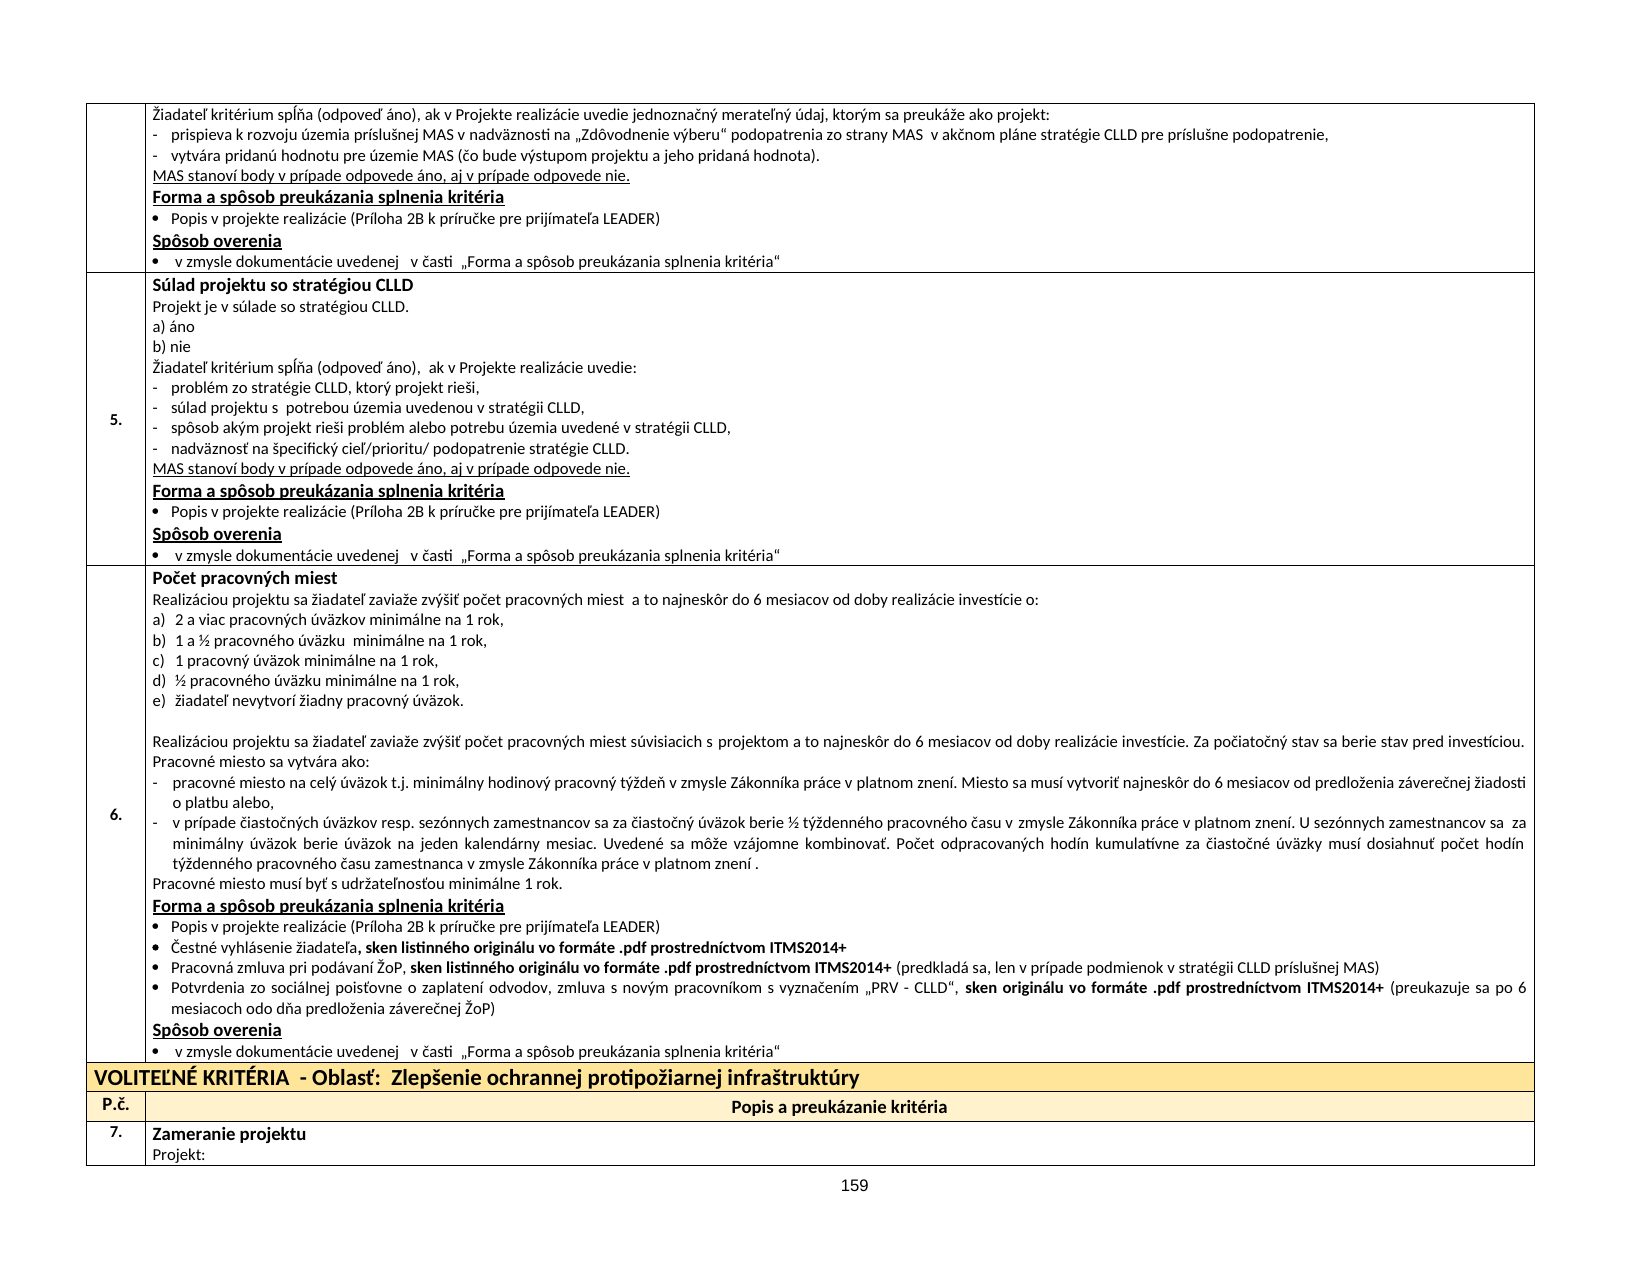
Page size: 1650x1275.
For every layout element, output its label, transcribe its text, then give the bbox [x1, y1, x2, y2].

table_cell 7. [87, 1122, 145, 1165]
table_cell Počet pracovných miest Realizáciou projektu sa žiadateľ zaviaže zvýšiť počet pracovných miest a to najneskôr do 6 mesiacov od doby realizácie investície o: 2 a viac pracovných úväzkov minimálne na 1 rok, 1 a ½ pracovného úväzku minimálne na 1 rok, 1 pracovný úväzok minimálne na 1 rok, ½ pracovného úväzku minimálne na 1 rok, žiadateľ nevytvorí žiadny pracovný úväzok. Realizáciou projektu sa žiadateľ zaviaže zvýšiť počet pracovných miest súvisiacich s projektom a to najneskôr do 6 mesiacov od doby realizácie investície. Za počiatočný stav sa berie stav pred investíciou. Pracovné miesto sa vytvára ako: pracovné miesto na celý úväzok t.j. minimálny hodinový pracovný týždeň v zmysle Zákonníka práce v platnom znení. Miesto sa musí vytvoriť najneskôr do 6 mesiacov od predloženia záverečnej žiadosti o platbu alebo, v prípade čiastočných úväzkov resp. sezónnych zamestnancov sa za čiastočný úväzok berie ½ týždenného pracovného času v zmysle Zákonníka práce v platnom znení. U sezónnych zamestnancov sa za minimálny úväzok berie úväzok na jeden kalendárny mesiac. Uvedené sa môže vzájomne kombinovať. Počet odpracovaných hodín kumulatívne za čiastočné úväzky musí dosiahnuť počet hodín týždenného pracovného času zamestnanca v zmysle Zákonníka práce v platnom znení . Pracovné miesto musí byť s udržateľnosťou minimálne 1 rok. Forma a spôsob preukázania splnenia kritéria Popis v projekte realizácie (Príloha 2B k príručke pre prijímateľa LEADER) Čestné vyhlásenie žiadateľa, sken listinného originálu vo formáte .pdf prostredníctvom ITMS2014+ Pracovná zmluva pri podávaní ŽoP, sken listinného originálu vo formáte .pdf prostredníctvom ITMS2014+ (predkladá sa, len v prípade podmienok v stratégii CLLD príslušnej MAS) Potvrdenia zo sociálnej poisťovne o zaplatení odvodov, zmluva s novým pracovníkom s vyznačením „PRV - CLLD“, sken originálu vo formáte .pdf prostredníctvom ITMS2014+ (preukazuje sa po 6 mesiacoch odo dňa predloženia záverečnej ŽoP) Spôsob overenia v zmysle dokumentácie uvedenej v časti „Forma a spôsob preukázania splnenia kritéria“ [146, 566, 1534, 1062]
table_cell 5. [87, 273, 145, 565]
table_cell P.č. [87, 1092, 145, 1121]
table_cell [146, 104, 1534, 272]
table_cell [146, 1122, 1534, 1165]
table_cell 6. [87, 566, 145, 1062]
table_cell VOLITEĽNÉ KRITÉRIA - Oblasť: Zlepšenie ochrannej protipožiarnej infraštruktúry [87, 1063, 1534, 1091]
table_cell Súlad projektu so stratégiou CLLD Projekt je v súlade so stratégiou CLLD. a) áno b) nie Žiadateľ kritérium spĺňa (odpoveď áno), ak v Projekte realizácie uvedie: problém zo stratégie CLLD, ktorý projekt rieši, súlad projektu s potrebou územia uvedenou v stratégii CLLD, spôsob akým projekt rieši problém alebo potrebu územia uvedené v stratégii CLLD, nadväznosť na špecifický cieľ/prioritu/ podopatrenie stratégie CLLD. MAS stanoví body v prípade odpovede áno, aj v prípade odpovede nie. Forma a spôsob preukázania splnenia kritéria Popis v projekte realizácie (Príloha 2B k príručke pre prijímateľa LEADER) Spôsob overenia v zmysle dokumentácie uvedenej v časti „Forma a spôsob preukázania splnenia kritéria“ [146, 273, 1534, 565]
table_cell 4. [87, 104, 145, 272]
table_cell Popis a preukázanie kritéria [146, 1092, 1534, 1121]
